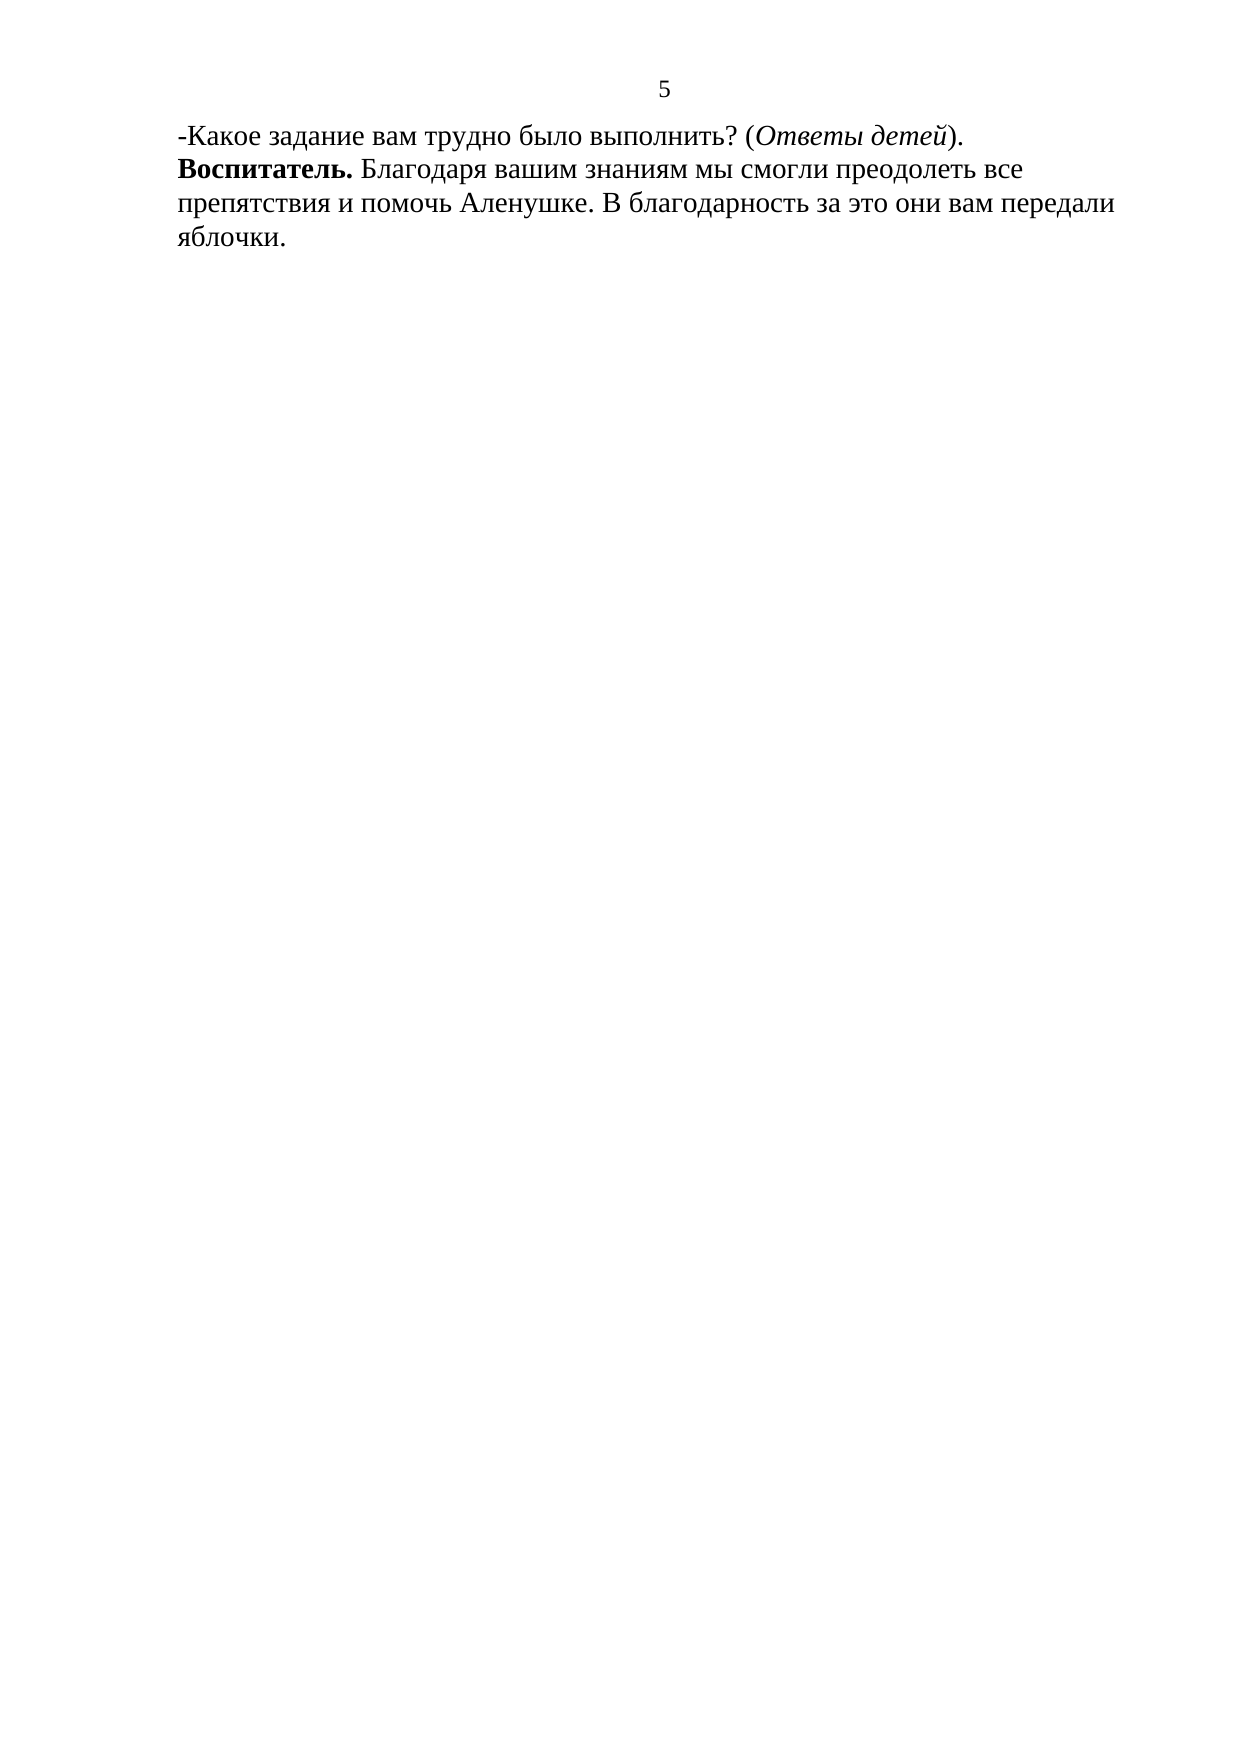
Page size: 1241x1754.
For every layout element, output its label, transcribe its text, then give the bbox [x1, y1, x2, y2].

text Воспитатель. Благодаря вашим знаниям мы смогли преодолеть все препятствия и помочь Аленушке. В благодарность за это они вам передали яблочки. [177, 152, 1152, 281]
text -Какое задание вам трудно было выполнить? (Ответы детей). [177, 118, 1152, 152]
